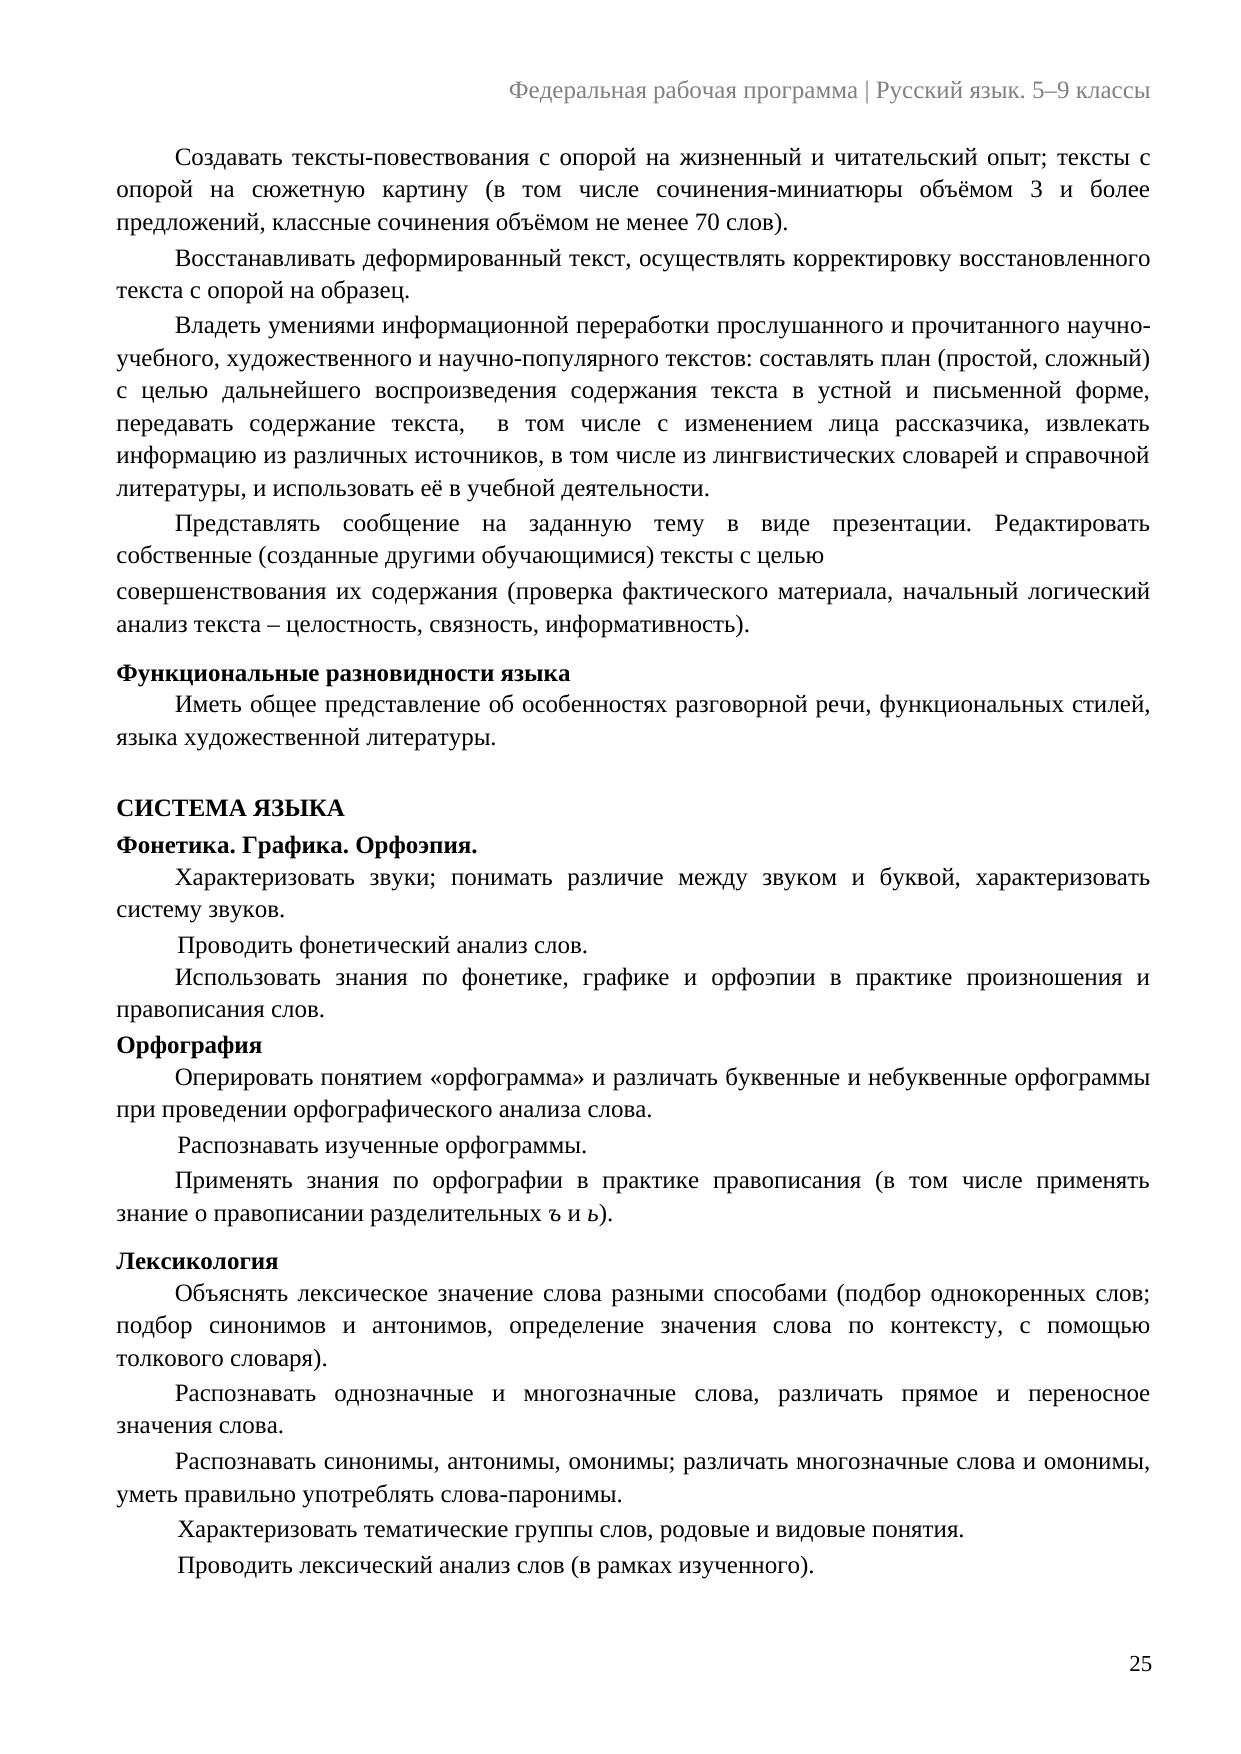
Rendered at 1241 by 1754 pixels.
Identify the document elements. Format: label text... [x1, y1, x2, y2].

text Применять знания по орфографии в практике правописания (в том числе применять знание о правописании разделительных ъ и ь). [116, 1165, 1151, 1227]
text Владеть умениями информационной переработки прослушанного и прочитанного научно-учебного, художественного и научно-популярного текстов: составлять план (простой, сложный) с целью дальнейшего воспроизведения содержания текста в устной и письменной форме, передавать содержание текста, в том числе с изменением лица рассказчика, извлекать информацию из различных источников, в том числе из лингвистических словарей и справочной литературы, и использовать её в учебной деятельности. [116, 311, 1151, 501]
subtitle Функциональные разновидности языка [116, 658, 1154, 687]
text Распознавать однозначные и многозначные слова, различать прямое и переносное значения слова. [116, 1378, 1151, 1439]
text Проводить лексический анализ слов (в рамках изученного). [177, 1550, 1151, 1579]
text Характеризовать тематические группы слов, родовые и видовые понятия. [177, 1514, 1151, 1543]
text Создавать тексты-повествования с опорой на жизненный и читательский опыт; тексты с опорой на сюжетную картину (в том числе сочинения-миниатюры объёмом 3 и более предложений, классные сочинения объёмом не менее 70 слов). [116, 142, 1151, 236]
subtitle СИСТЕМА ЯЗЫКА [116, 793, 1154, 822]
text Распознавать изученные орфограммы. [177, 1130, 1151, 1158]
text Иметь общее представление об особенностях разговорной речи, функциональных стилей, языка художественной литературы. [116, 689, 1151, 751]
text Распознавать синонимы, антонимы, омонимы; различать многозначные слова и омонимы, уметь правильно употреблять слова-паронимы. [116, 1446, 1151, 1507]
text Восстанавливать деформированный текст, осуществлять корректировку восстановленного текста с опорой на образец. [116, 243, 1151, 304]
subtitle Орфография [116, 1030, 1154, 1059]
subtitle Лексикология [116, 1246, 1154, 1275]
text совершенствования их содержания (проверка фактического материала, начальный логический анализ текста – целостность, связность, информативность). [116, 576, 1151, 637]
text Представлять сообщение на заданную тему в виде презентации. Редактировать собственные (созданные другими обучающимися) тексты с целью [116, 508, 1151, 569]
text Использовать знания по фонетике, графике и орфоэпии в практике произношения и правописания слов. [116, 962, 1151, 1023]
text Характеризовать звуки; понимать различие между звуком и буквой, характеризовать систему звуков. [116, 862, 1151, 923]
text Фонетика. Графика. Орфоэпия. [116, 830, 1154, 859]
text Объяснять лексическое значение слова разными способами (подбор однокоренных слов; подбор синонимов и антонимов, определение значения слова по контексту, с помощью толкового словаря). [116, 1278, 1151, 1371]
text Оперировать понятием «орфограмма» и различать буквенные и небуквенные орфограммы при проведении орфографического анализа слова. [116, 1062, 1151, 1123]
text Проводить фонетический анализ слов. [177, 930, 1151, 958]
